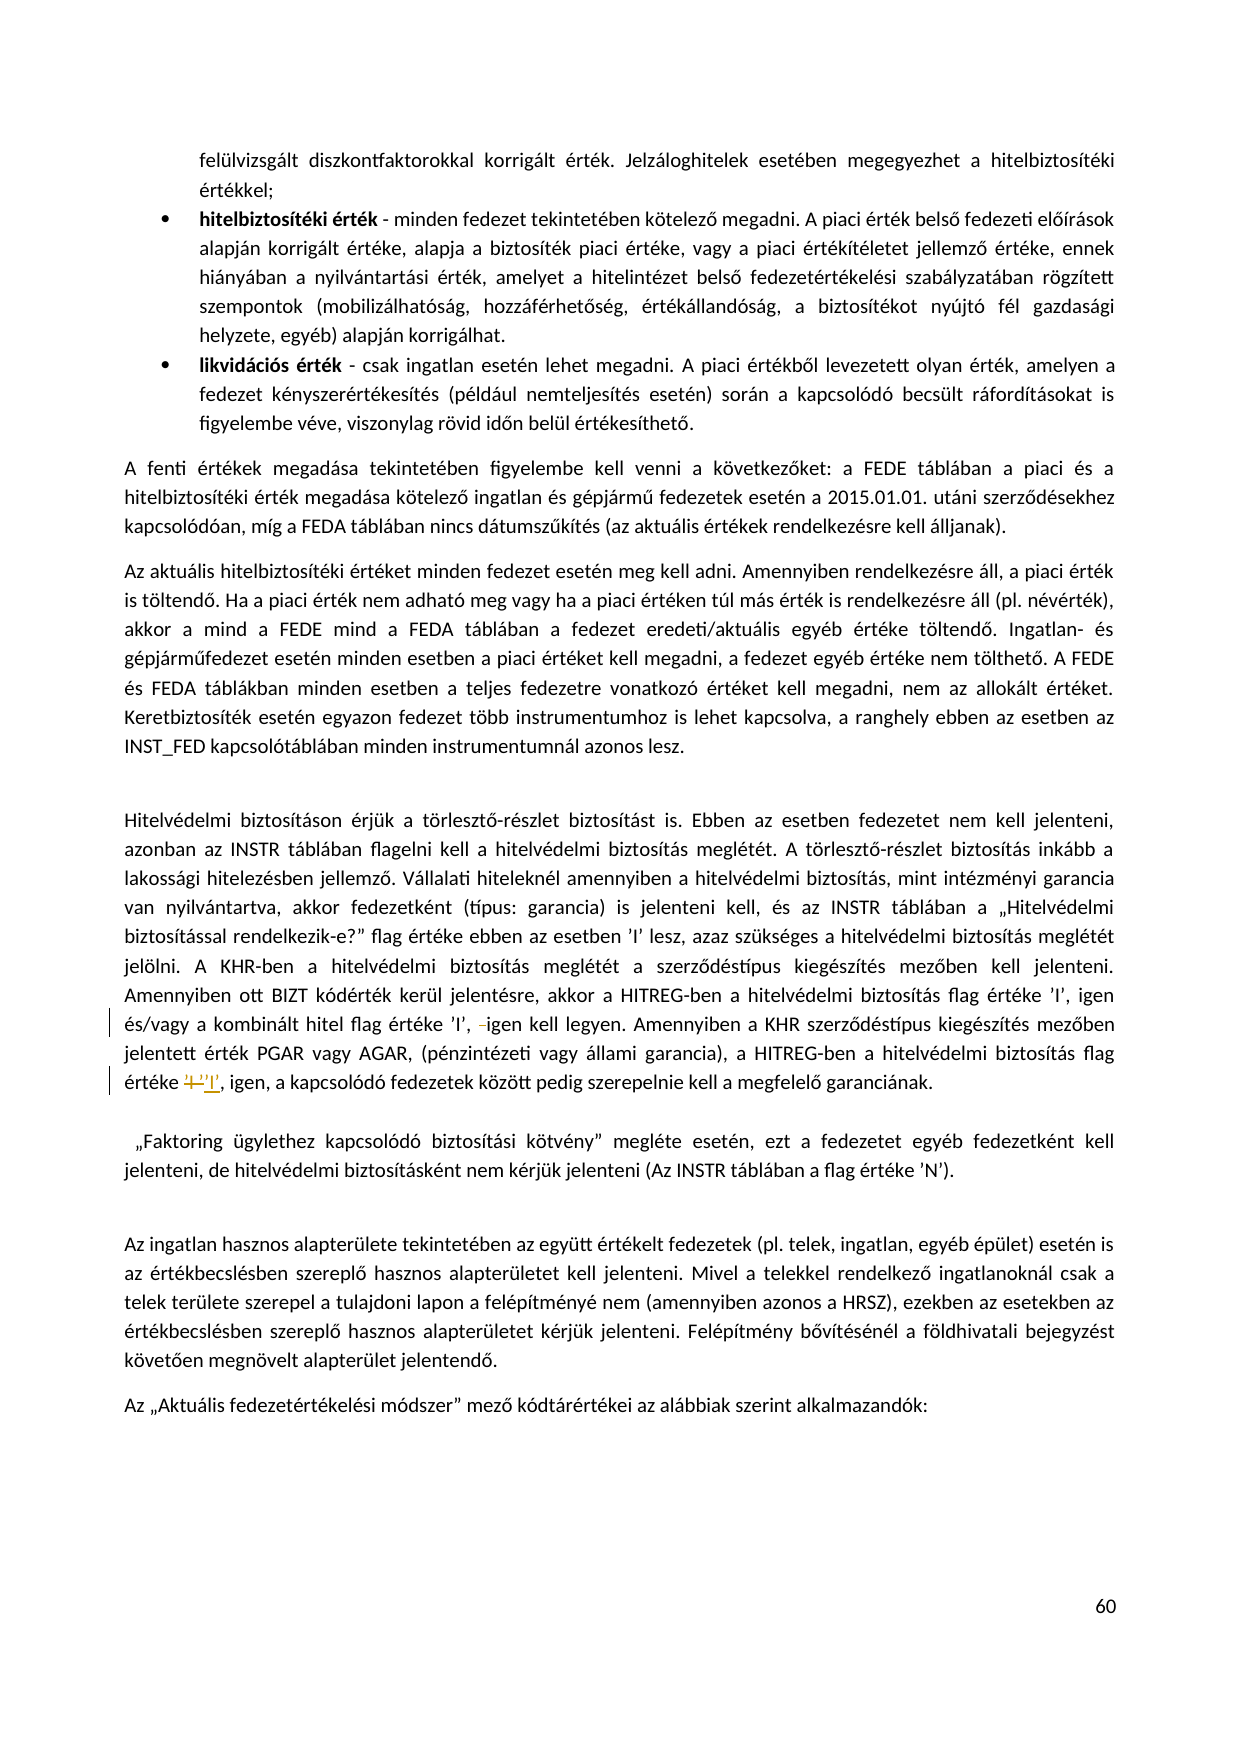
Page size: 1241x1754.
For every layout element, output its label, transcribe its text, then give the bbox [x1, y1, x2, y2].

text Az aktuális hitelbiztosítéki értéket minden fedezet esetén meg kell adni. Amennyiben rendelkezésre áll, a piaci érték is töltendő. Ha a piaci érték nem adható meg vagy ha a piaci értéken túl más érték is rendelkezésre áll (pl. névérték), akkor a mind a FEDE mind a FEDA táblában a fedezet eredeti/aktuális egyéb értéke töltendő. Ingatlan- és gépjárműfedezet esetén minden esetben a piaci értéket kell megadni, a fedezet egyéb értéke nem tölthető. A FEDE és FEDA táblákban minden esetben a teljes fedezetre vonatkozó értéket kell megadni, nem az allokált értéket. Keretbiztosíték esetén egyazon fedezet több instrumentumhoz is lehet kapcsolva, a ranghely ebben az esetben az INST_FED kapcsolótáblában minden instrumentumnál azonos lesz. [124, 558, 1116, 758]
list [162, 148, 1116, 202]
text „Faktoring ügylethez kapcsolódó biztosítási kötvény” megléte esetén, ezt a fedezetet egyéb fedezetként kell jelenteni, de hitelvédelmi biztosításként nem kérjük jelenteni (Az INSTR táblában a flag értéke ’N’). [124, 1128, 1116, 1182]
text A fenti értékek megadása tekintetében figyelembe kell venni a következőket: a FEDE táblában a piaci és a hitelbiztosítéki érték megadása kötelező ingatlan és gépjármű fedezetek esetén a 2015.01.01. utáni szerződésekhez kapcsolódóan, míg a FEDA táblában nincs dátumszűkítés (az aktuális értékek rendelkezésre kell álljanak). [124, 455, 1116, 539]
text Hitelvédelmi biztosításon érjük a törlesztő-részlet biztosítást is. Ebben az esetben fedezetet nem kell jelenteni, azonban az INSTR táblában flagelni kell a hitelvédelmi biztosítás meglétét. A törlesztő-részlet biztosítás inkább a lakossági hitelezésben jellemző. Vállalati hiteleknél amennyiben a hitelvédelmi biztosítás, mint intézményi garancia van nyilvántartva, akkor fedezetként (típus: garancia) is jelenteni kell, és az INSTR táblában a „Hitelvédelmi biztosítással rendelkezik-e?” flag értéke ebben az esetben ’I’ lesz, azaz szükséges a hitelvédelmi biztosítás meglétét jelölni. A KHR-ben a hitelvédelmi biztosítás meglétét a szerződéstípus kiegészítés mezőben kell jelenteni. Amennyiben ott BIZT kódérték kerül jelentésre, akkor a HITREG-ben a hitelvédelmi biztosítás flag értéke ’I’, igen és/vagy a kombinált hitel flag értéke ’I’, igen kell legyen. Amennyiben a KHR szerződéstípus kiegészítés mezőben jelentett érték PGAR vagy AGAR, (pénzintézeti vagy állami garancia), a HITREG-ben a hitelvédelmi biztosítás flag értéke , igen, a kapcsolódó fedezetek között pedig szerepelnie kell a megfelelő garanciának. [124, 807, 1116, 1095]
list likvidációs érték - csak ingatlan esetén lehet megadni. A piaci értékből levezetett olyan érték, amelyen a fedezet kényszerértékesítés (például nemteljesítés esetén) során a kapcsolódó becsült ráfordításokat is figyelembe véve, viszonylag rövid időn belül értékesíthető. [162, 352, 1116, 436]
list hitelbiztosítéki érték - minden fedezet tekintetében kötelező megadni. A piaci érték belső fedezeti előírások alapján korrigált értéke, alapja a biztosíték piaci értéke, vagy a piaci értékítéletet jellemző értéke, ennek hiányában a nyilvántartási érték, amelyet a hitelintézet belső fedezetértékelési szabályzatában rögzített szempontok (mobilizálhatóság, hozzáférhetőség, értékállandóság, a biztosítékot nyújtó fél gazdasági helyzete, egyéb) alapján korrigálhat. [162, 206, 1116, 348]
text Az „Aktuális fedezetértékelési módszer” mező kódtárértékei az alábbiak szerint alkalmazandók: [124, 1392, 1116, 1418]
text Az ingatlan hasznos alapterülete tekintetében az együtt értékelt fedezetek (pl. telek, ingatlan, egyéb épület) esetén is az értékbecslésben szereplő hasznos alapterületet kell jelenteni. Mivel a telekkel rendelkező ingatlanoknál csak a telek területe szerepel a tulajdoni lapon a felépítményé nem (amennyiben azonos a HRSZ), ezekben az esetekben az értékbecslésben szereplő hasznos alapterületet kérjük jelenteni. Felépítmény bővítésénél a földhivatali bejegyzést követően megnövelt alapterület jelentendő. [124, 1231, 1116, 1373]
